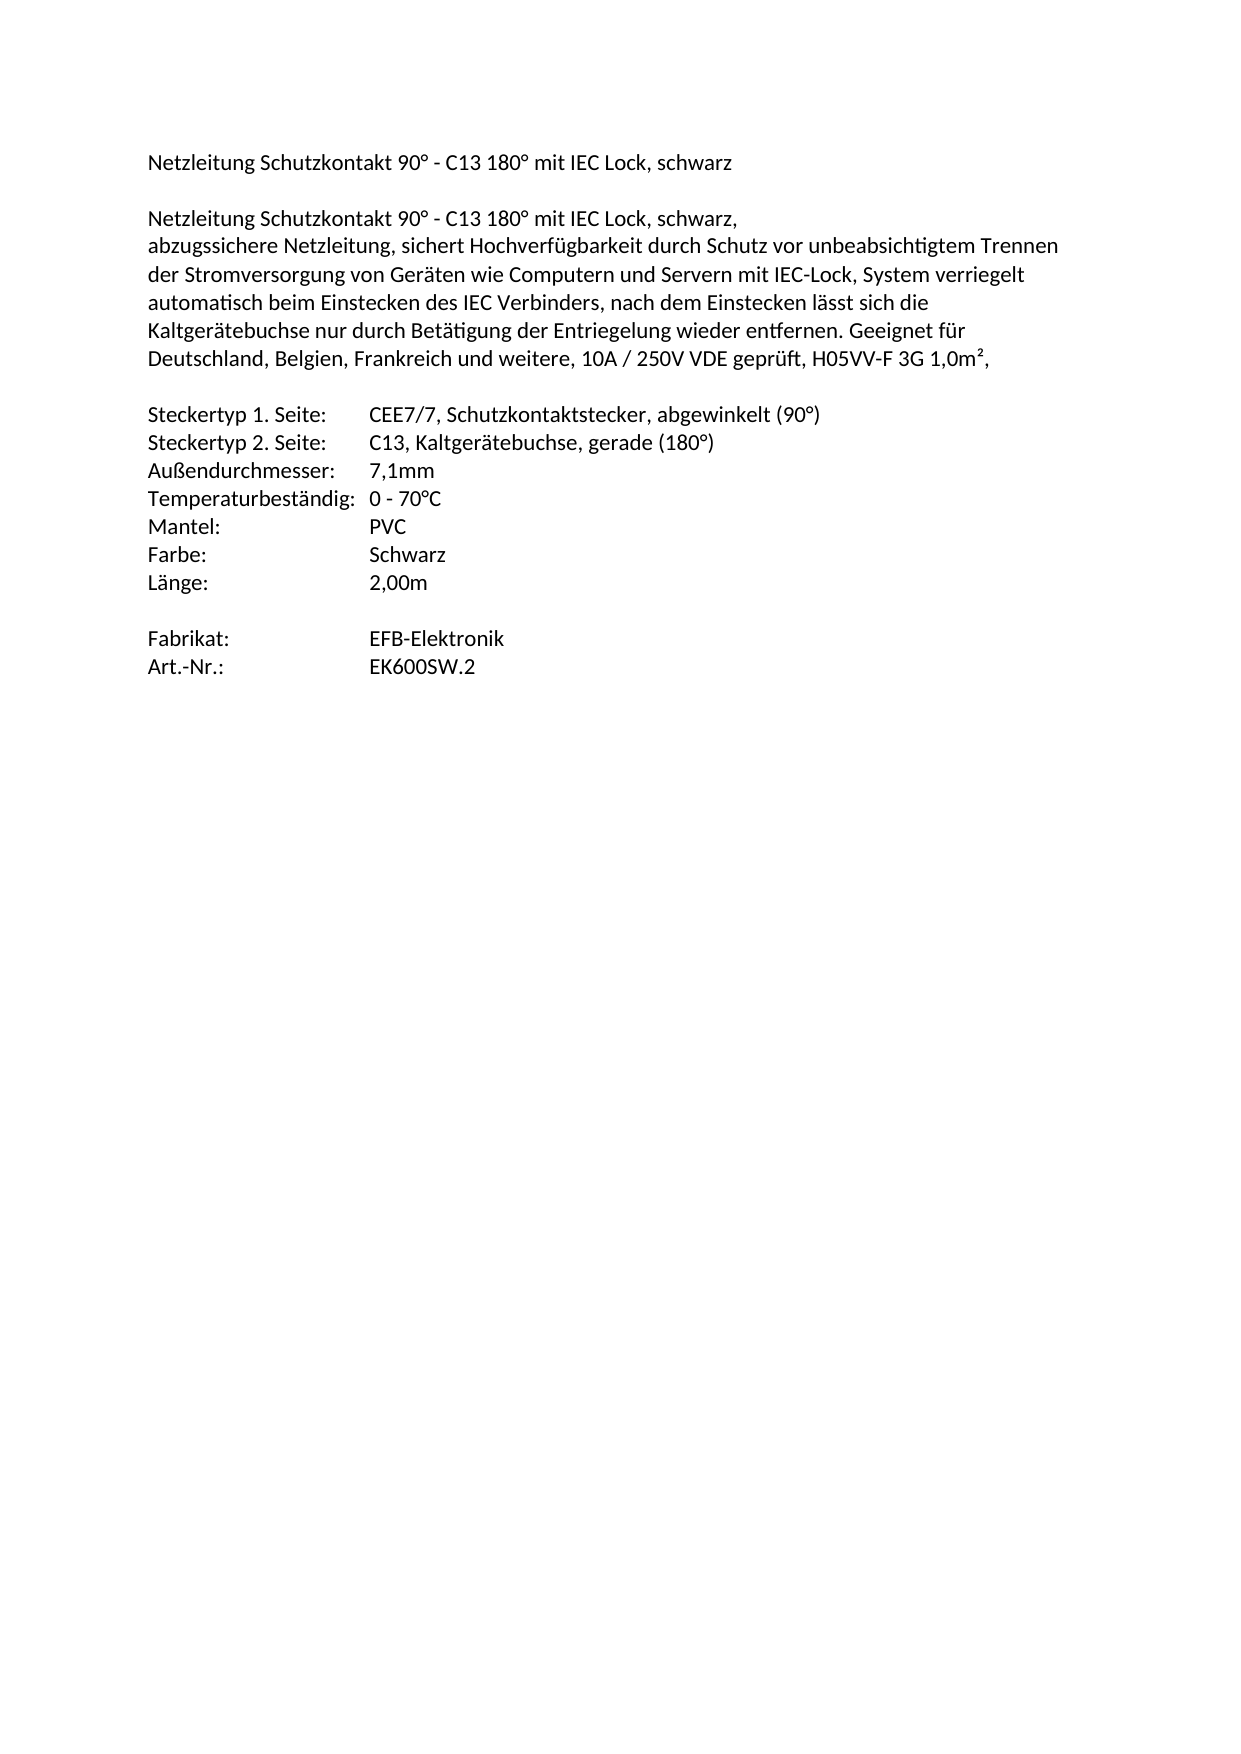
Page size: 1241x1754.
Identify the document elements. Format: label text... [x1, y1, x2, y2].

text Außendurchmesser: 7,1mm [148, 456, 1093, 484]
text Mantel: PVC [148, 512, 1093, 540]
text Farbe: Schwarz [148, 540, 1093, 568]
text Steckertyp 1. Seite: CEE7/7, Schutzkontaktstecker, abgewinkelt (90°) [148, 400, 1093, 428]
text abzugssichere Netzleitung, sichert Hochverfügbarkeit durch Schutz vor unbeabsichtigtem Trennen der Stromversorgung von Geräten wie Computern und Servern mit IEC-Lock, System verriegelt automatisch beim Einstecken des IEC Verbinders, nach dem Einstecken lässt sich die Kaltgerätebuchse nur durch Betätigung der Entriegelung wieder entfernen. Geeignet für Deutschland, Belgien, Frankreich und weitere, 10A / 250V VDE geprüft, H05VV-F 3G 1,0m², [148, 232, 1093, 400]
text Länge: 2,00m [148, 568, 1093, 596]
text Steckertyp 2. Seite: C13, Kaltgerätebuchse, gerade (180°) [148, 428, 1093, 456]
text Art.-Nr.: EK600SW.2 [148, 652, 1093, 680]
text Netzleitung Schutzkontakt 90° - C13 180° mit IEC Lock, schwarz, [148, 204, 1093, 232]
text Temperaturbeständig: 0 - 70°C [148, 484, 1093, 512]
text Netzleitung Schutzkontakt 90° - C13 180° mit IEC Lock, schwarz [148, 148, 1093, 176]
text Fabrikat: EFB-Elektronik [148, 624, 1093, 652]
